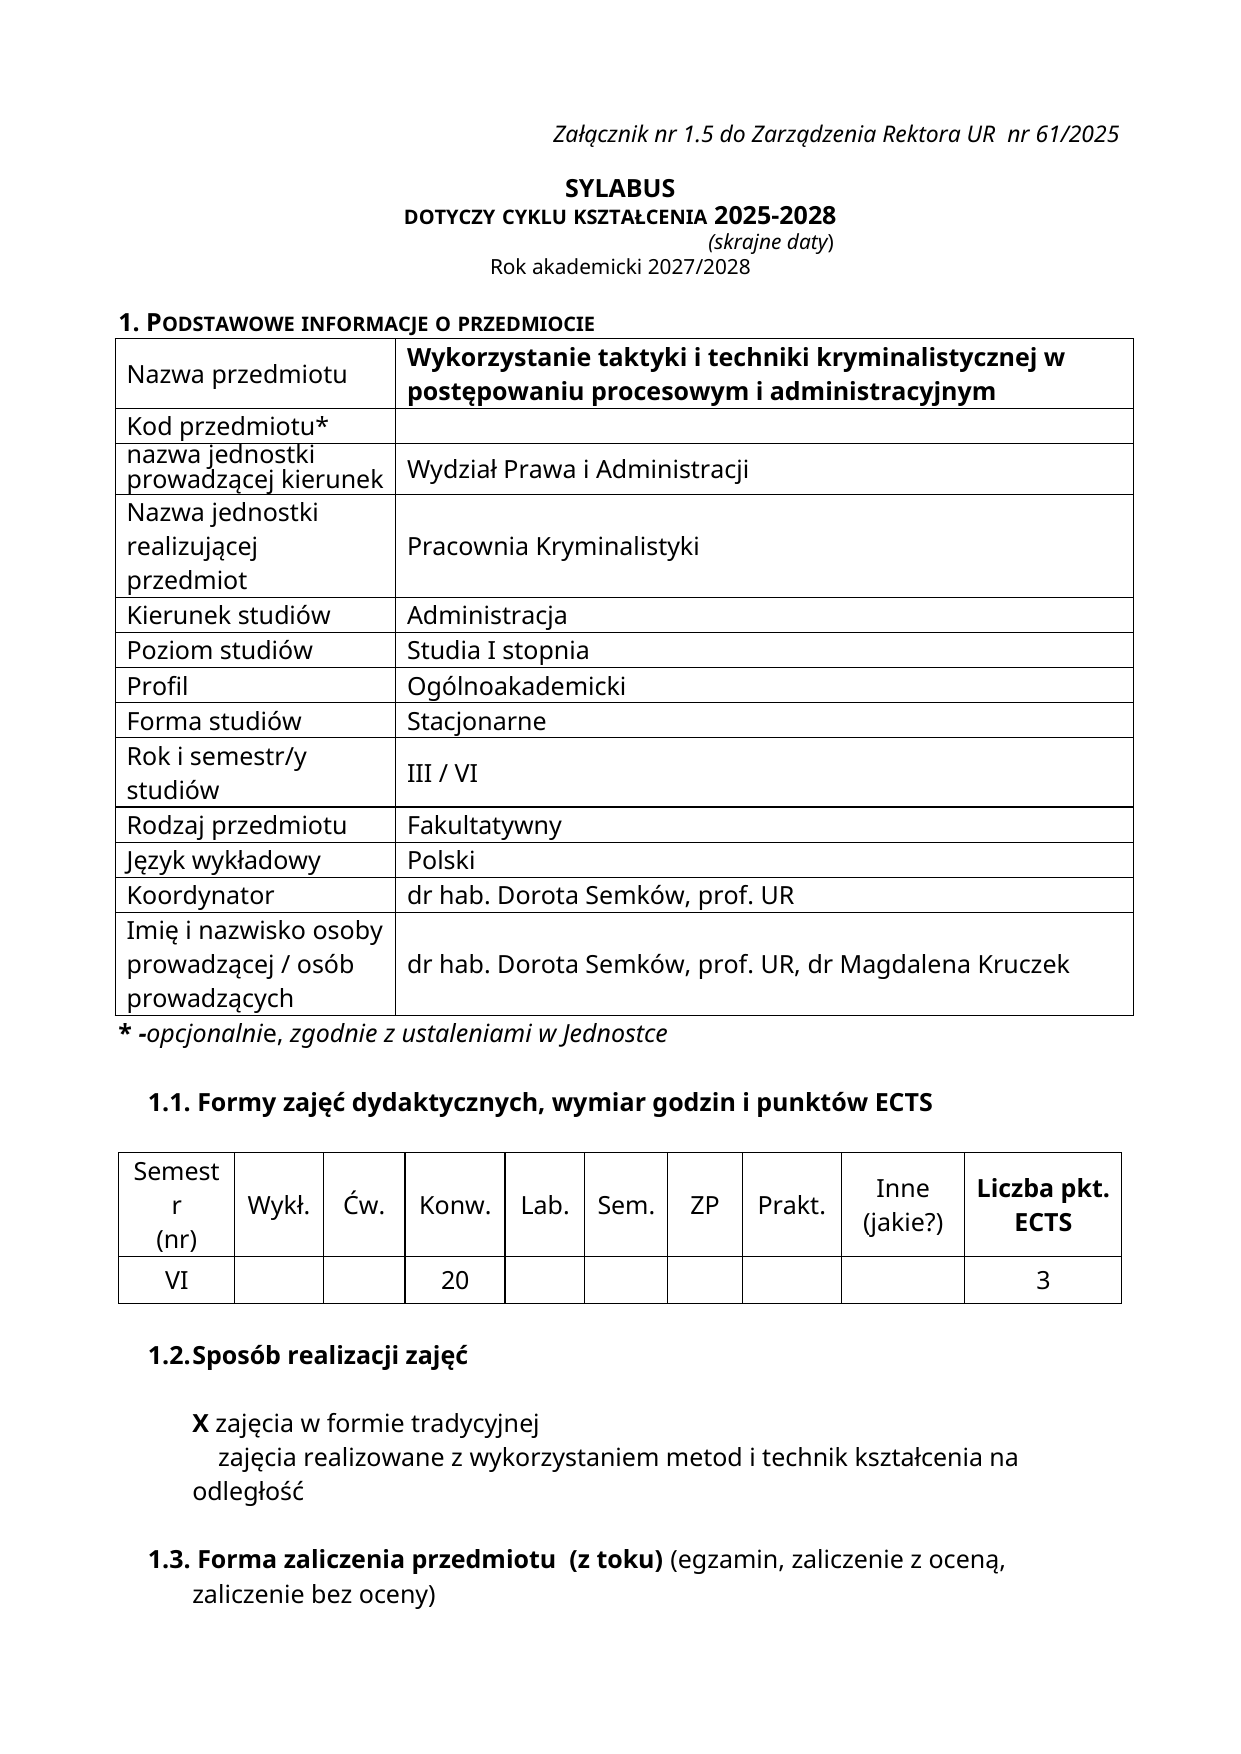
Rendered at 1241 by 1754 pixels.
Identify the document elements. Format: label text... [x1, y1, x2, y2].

text Rok akademicki 2027/2028 [118, 254, 1122, 279]
table_header Konw. [406, 1153, 504, 1256]
table_cell Rodzaj przedmiotu [116, 808, 395, 842]
table_header Nazwa przedmiotu [116, 339, 395, 407]
text zajęcia realizowane z wykorzystaniem metod i technik kształcenia na odległość [192, 1440, 1122, 1508]
table_cell Kierunek studiów [116, 598, 395, 632]
table_cell Imię i nazwisko osoby prowadzącej / osób prowadzących [116, 913, 395, 1015]
table_cell [842, 1257, 964, 1303]
table_cell Fakultatywny [396, 808, 1133, 842]
table_header Lab. [506, 1153, 584, 1256]
table_cell dr hab. Dorota Semków, prof. UR [396, 878, 1133, 912]
table_cell 3 [965, 1257, 1121, 1303]
table_cell [324, 1257, 404, 1303]
table_cell Stacjonarne [396, 703, 1133, 737]
table_cell Pracownia Kryminalistyki [396, 495, 1133, 597]
table_cell Rok i semestr/y studiów [116, 738, 395, 806]
table_cell [585, 1257, 667, 1303]
table_header Liczba pkt. ECTS [965, 1153, 1121, 1256]
table_header Wykł. [235, 1153, 323, 1256]
table_cell [506, 1257, 584, 1303]
table_cell Nazwa jednostki realizującej przedmiot [116, 495, 395, 597]
text 1.1. Formy zajęć dydaktycznych, wymiar godzin i punktów ECTS [148, 1084, 1122, 1118]
table_header Semestr (nr) [119, 1153, 234, 1256]
table_cell Wydział Prawa i Administracji [396, 444, 1133, 494]
table_cell Kod przedmiotu* [116, 409, 395, 443]
text dotyczy cyklu kształcenia 2025-2028 [118, 204, 1122, 229]
text X zajęcia w formie tradycyjnej [192, 1406, 1122, 1440]
text SYLABUS [118, 170, 1122, 204]
table_cell [396, 409, 1133, 443]
table_cell III / VI [396, 738, 1133, 806]
table_cell Studia I stopnia [396, 633, 1133, 667]
table_header Wykorzystanie taktyki i techniki kryminalistycznej w postępowaniu procesowym i administracyjnym [396, 339, 1133, 407]
text Załącznik nr 1.5 do Zarządzenia Rektora UR nr 61/2025 [118, 118, 1122, 149]
table_header Inne (jakie?) [842, 1153, 964, 1256]
text 1. Podstawowe informacje o przedmiocie [118, 304, 1122, 338]
table_cell [668, 1257, 742, 1303]
table_cell dr hab. Dorota Semków, prof. UR, dr Magdalena Kruczek [396, 913, 1133, 1015]
text (skrajne daty) [634, 229, 1122, 254]
table_header Ćw. [324, 1153, 404, 1256]
table_header Prakt. [743, 1153, 841, 1256]
text 1.2. Sposób realizacji zajęć [148, 1338, 1122, 1372]
table_cell Język wykładowy [116, 843, 395, 877]
text * -opcjonalnie, zgodnie z ustaleniami w Jednostce [118, 1016, 1122, 1050]
table_cell Poziom studiów [116, 633, 395, 667]
table_cell 20 [406, 1257, 504, 1303]
table_cell [743, 1257, 841, 1303]
table_cell Administracja [396, 598, 1133, 632]
table_cell VI [119, 1257, 234, 1303]
table_cell nazwa jednostki prowadzącej kierunek [116, 444, 395, 494]
table_header Sem. [585, 1153, 667, 1256]
table_cell [235, 1257, 323, 1303]
table_cell Ogólnoakademicki [396, 668, 1133, 702]
table_cell Polski [396, 843, 1133, 877]
table_cell Profil [116, 668, 395, 702]
table_header ZP [668, 1153, 742, 1256]
table_cell Forma studiów [116, 703, 395, 737]
text 1.3. Forma zaliczenia przedmiotu (z toku) (egzamin, zaliczenie z oceną, zaliczenie bez oceny) [148, 1542, 1122, 1610]
table_cell Koordynator [116, 878, 395, 912]
